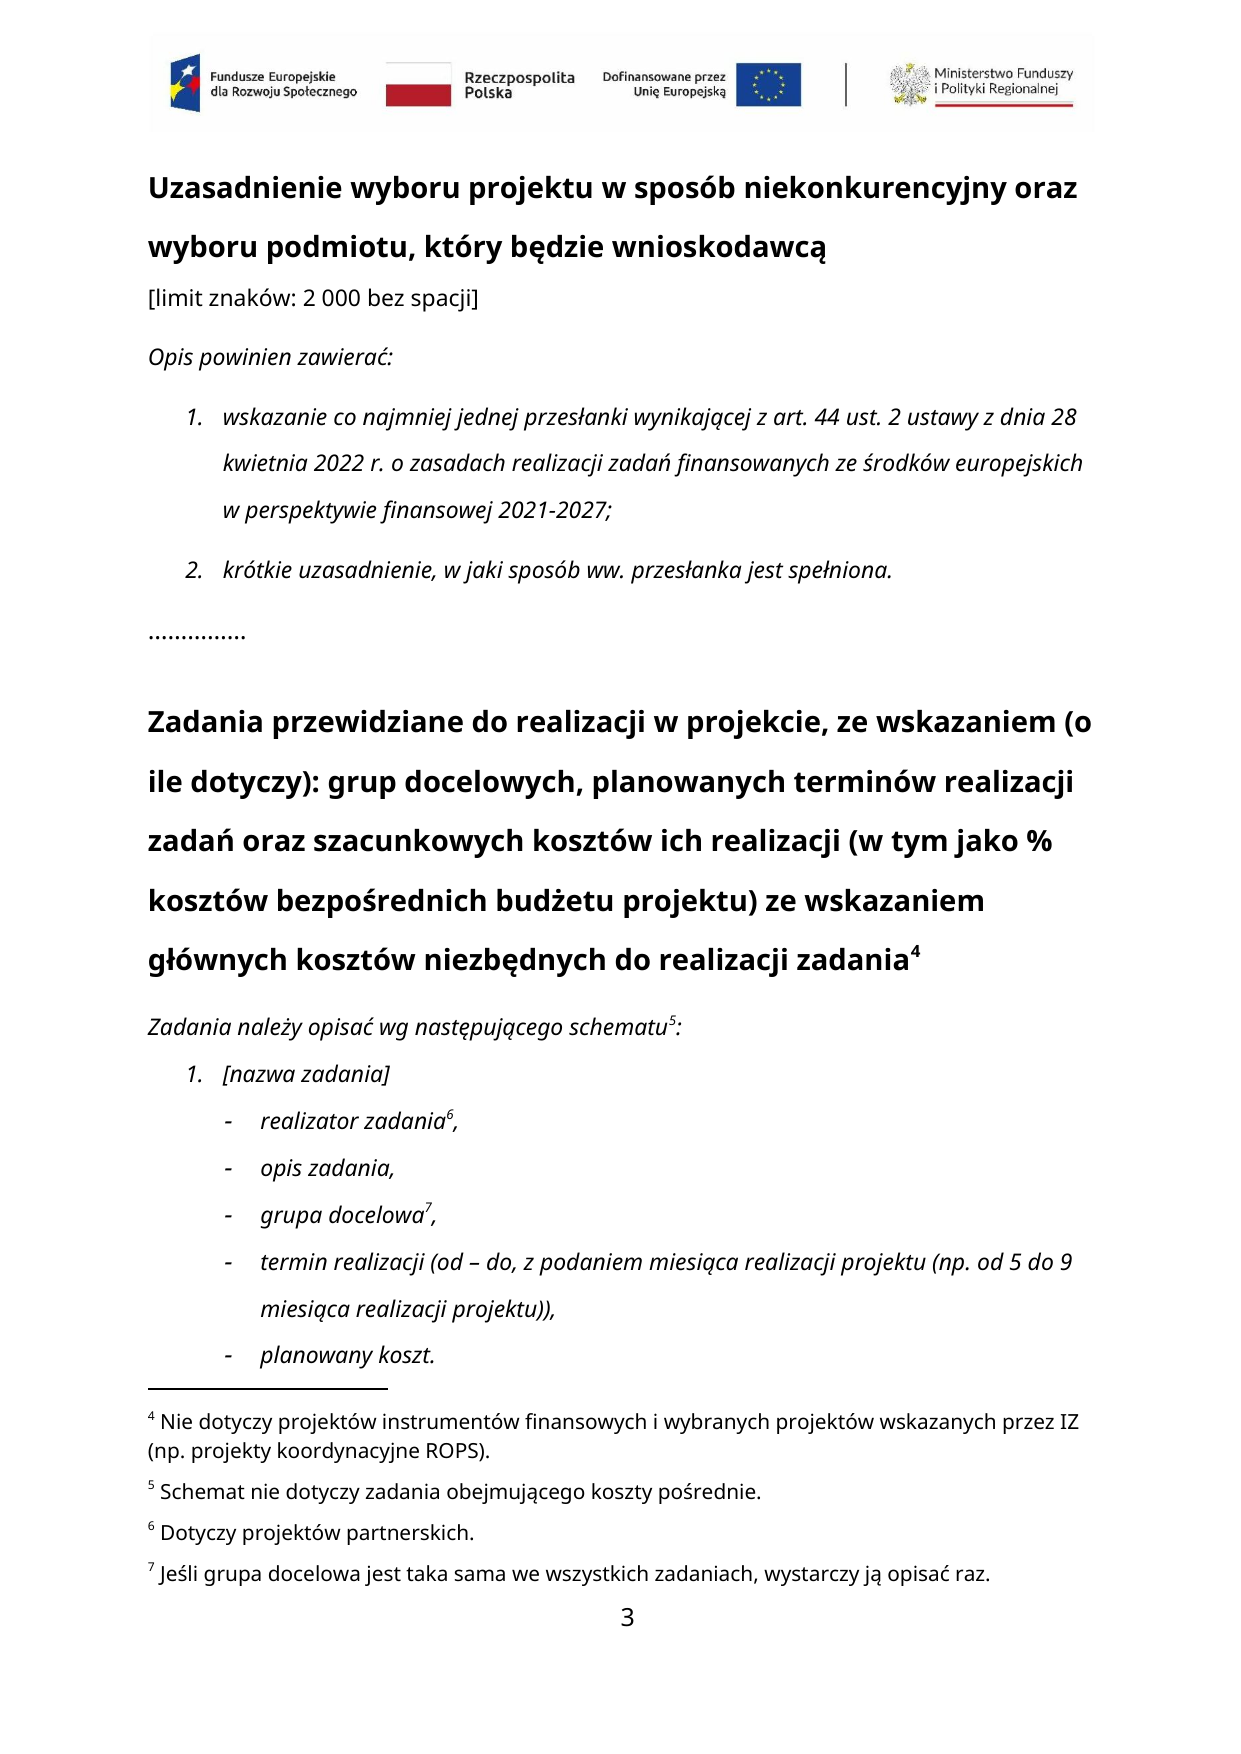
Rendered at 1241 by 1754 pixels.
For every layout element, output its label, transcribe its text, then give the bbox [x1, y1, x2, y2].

list realizator zadania, [223, 1105, 1107, 1136]
text …………… [148, 613, 1107, 647]
text Zadania należy opisać wg następującego schematu: [148, 1011, 1107, 1043]
list opis zadania, [223, 1152, 1107, 1183]
list [nazwa zadania] [185, 1058, 1107, 1089]
picture [147, 30, 1097, 135]
list wskazanie co najmniej jednej przesłanki wynikającej z art. 44 ust. 2 ustawy z dnia 28 kwietnia 2022 r. o zasadach realizacji zadań finansowanych ze środków europejskich w perspektywie finansowej 2021-2027; [185, 400, 1107, 525]
list krótkie uzasadnienie, w jaki sposób ww. przesłanka jest spełniona. [185, 553, 1107, 585]
subtitle Zadania przewidziane do realizacji w projekcie, ze wskazaniem (o ile dotyczy): grup docelowych, planowanych terminów realizacji zadań oraz szacunkowych kosztów ich realizacji (w tym jako % kosztów bezpośrednich budżetu projektu) ze wskazaniem głównych kosztów niezbędnych do realizacji zadania [148, 701, 1107, 979]
list planowany koszt. [223, 1339, 1107, 1371]
subtitle Uzasadnienie wyboru projektu w sposób niekonkurencyjny oraz wyboru podmiotu, który będzie wnioskodawcą [limit znaków: 2 000 bez spacji] [148, 167, 1107, 313]
text Opis powinien zawierać: [148, 341, 1107, 372]
list grupa docelowa, [223, 1199, 1107, 1230]
list termin realizacji (od – do, z podaniem miesiąca realizacji projektu (np. od 5 do 9 miesiąca realizacji projektu)), [223, 1246, 1107, 1324]
